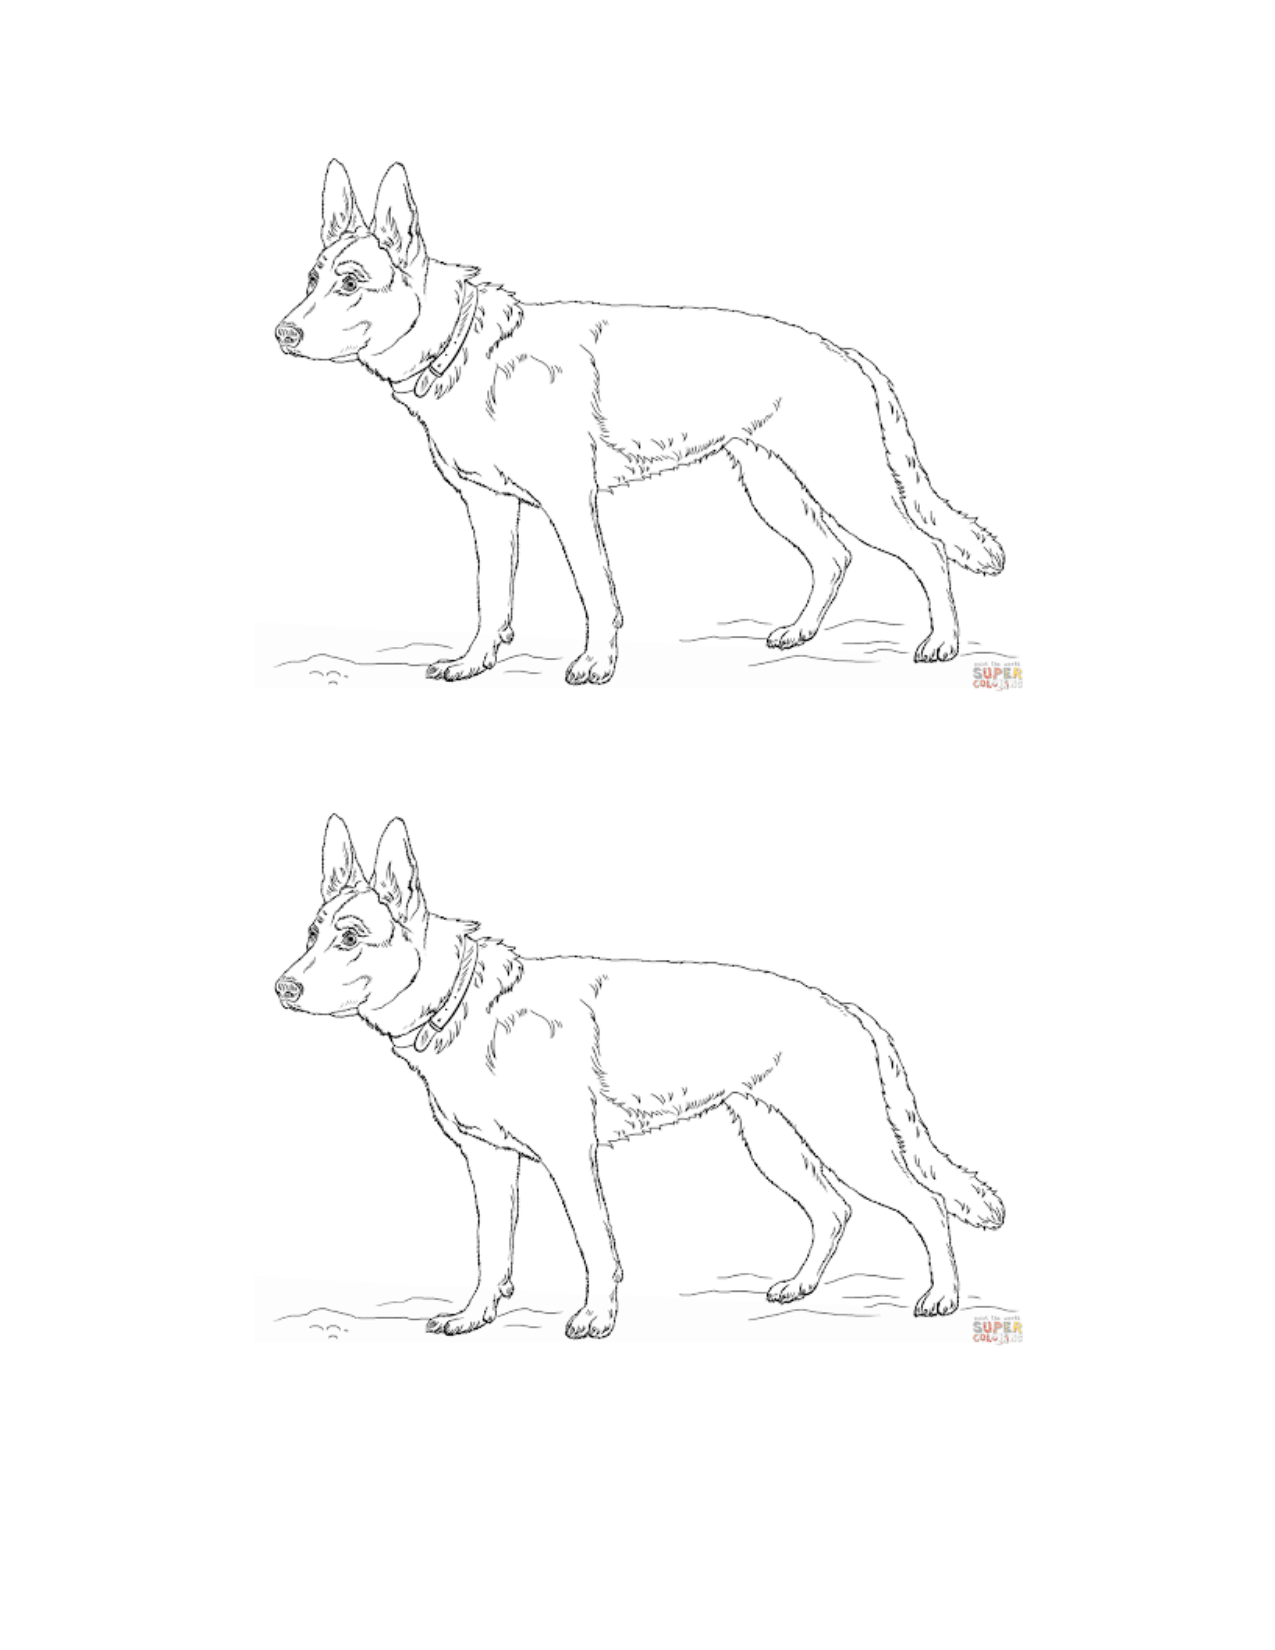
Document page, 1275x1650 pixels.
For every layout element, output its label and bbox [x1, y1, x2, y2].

picture [238, 801, 1037, 1358]
picture [238, 146, 1037, 704]
